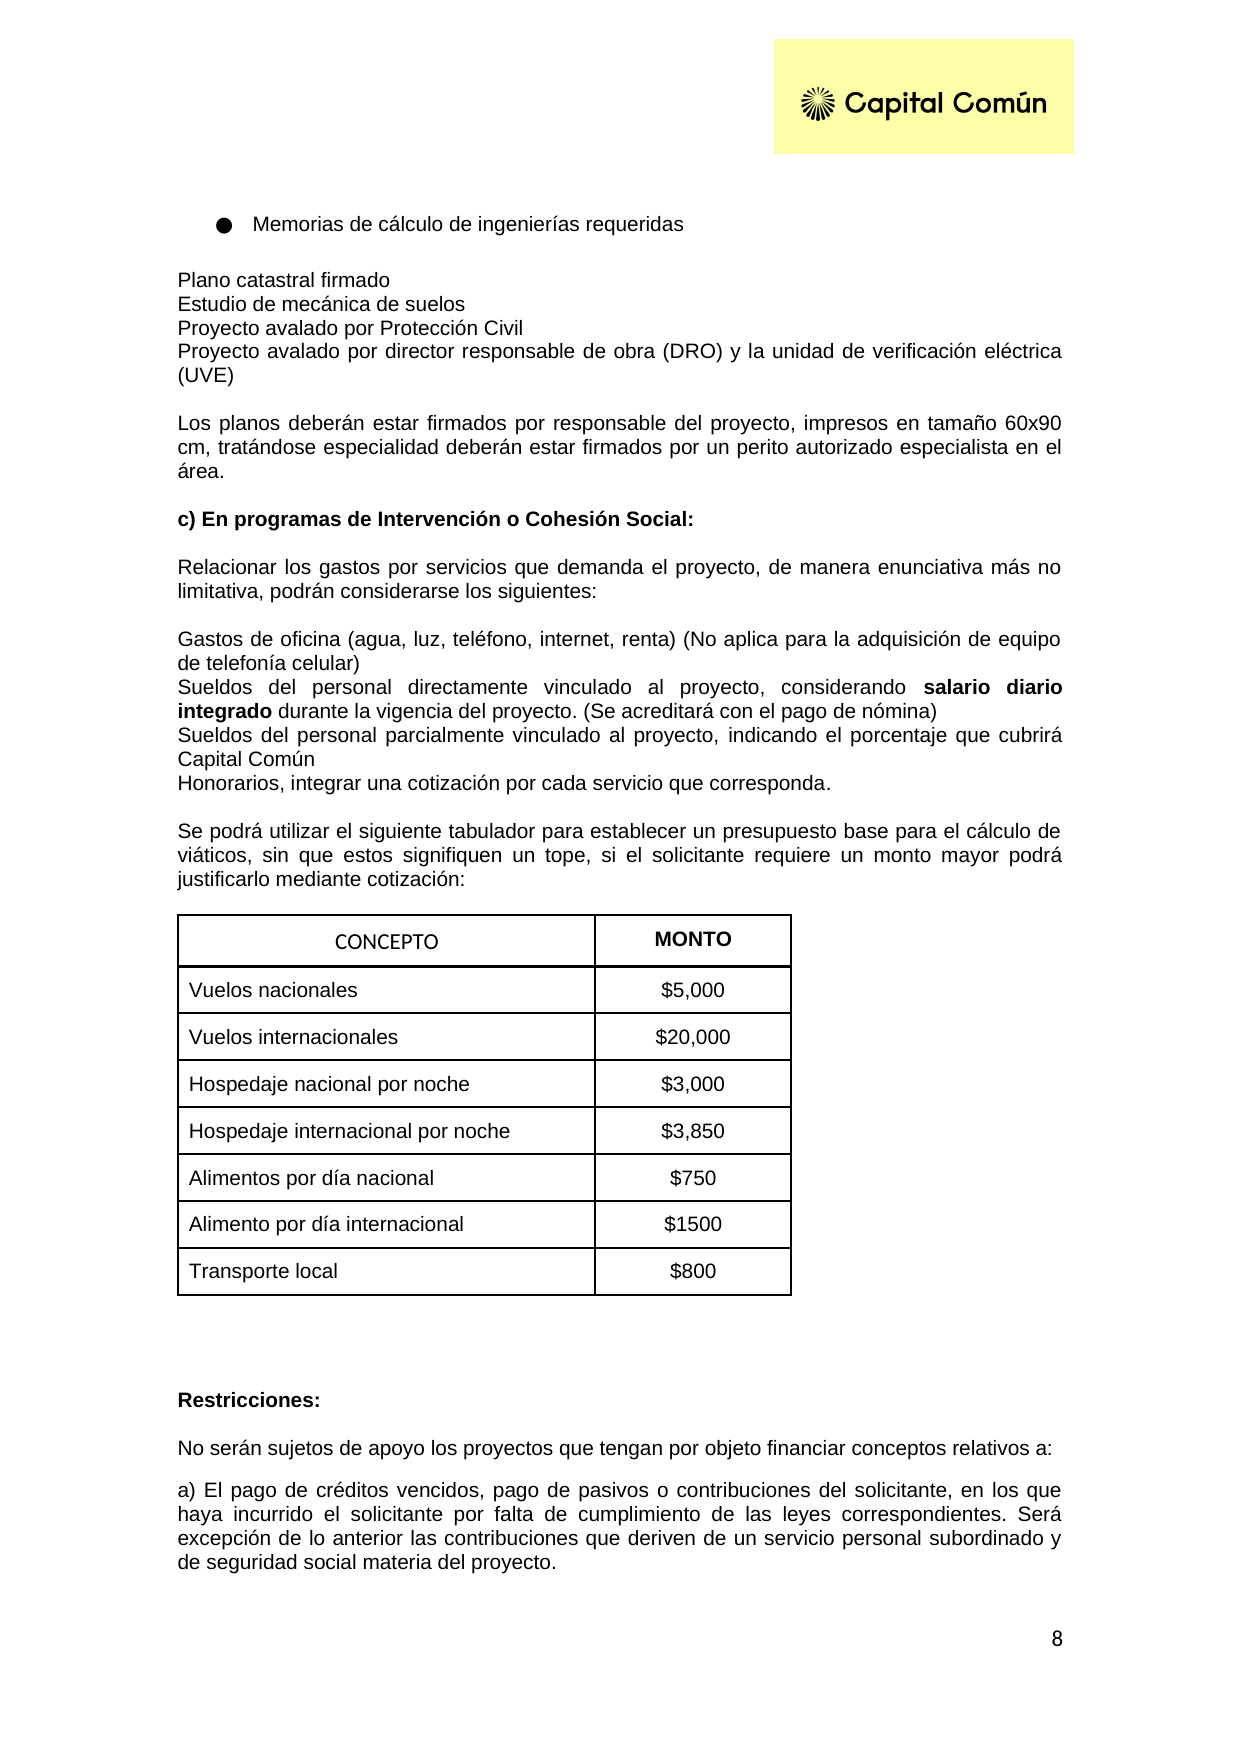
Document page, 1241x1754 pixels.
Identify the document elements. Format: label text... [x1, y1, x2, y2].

text Los planos deberán estar firmados por responsable del proyecto, impresos en tamaño 60x90 cm, tratándose especialidad deberán estar firmados por un perito autorizado especialista en el área. [177, 411, 1063, 483]
list Memorias de cálculo de ingenierías requeridas [215, 201, 1063, 243]
text Se podrá utilizar el siguiente tabulador para establecer un presupuesto base para el cálculo de viáticos, sin que estos signifiquen un tope, si el solicitante requiere un monto mayor podrá justificarlo mediante cotización: [177, 818, 1063, 890]
text Sueldos del personal parcialmente vinculado al proyecto, indicando el porcentaje que cubrirá Capital Común [177, 723, 1063, 771]
text Honorarios, integrar una cotización por cada servicio que corresponda. [177, 771, 1063, 794]
text c) En programas de Intervención o Cohesión Social: [177, 507, 1063, 531]
text No serán sujetos de apoyo los proyectos que tengan por objeto financiar conceptos relativos a: [177, 1436, 1063, 1459]
text Plano catastral firmado [177, 267, 1063, 291]
text Restricciones: [177, 1388, 1063, 1412]
text Gastos de oficina (agua, luz, teléfono, internet, renta) (No aplica para la adquisición de equipo de telefonía celular) [177, 627, 1063, 675]
text Sueldos del personal directamente vinculado al proyecto, considerando salario diario integrado durante la vigencia del proyecto. (Se acreditará con el pago de nómina) [177, 675, 1063, 723]
text Estudio de mecánica de suelos [177, 291, 1063, 315]
text a) El pago de créditos vencidos, pago de pasivos o contribuciones del solicitante, en los que haya incurrido el solicitante por falta de cumplimiento de las leyes correspondientes. Será excepción de lo anterior las contribuciones que deriven de un servicio personal subordinado y de seguridad social materia del proyecto. [177, 1478, 1063, 1574]
picture [774, 39, 1074, 154]
text Proyecto avalado por director responsable de obra (DRO) y la unidad de verificación eléctrica (UVE) [177, 339, 1063, 387]
text Relacionar los gastos por servicios que demanda el proyecto, de manera enunciativa más no limitativa, podrán considerarse los siguientes: [177, 555, 1063, 603]
text Proyecto avalado por Protección Civil [177, 315, 1063, 339]
